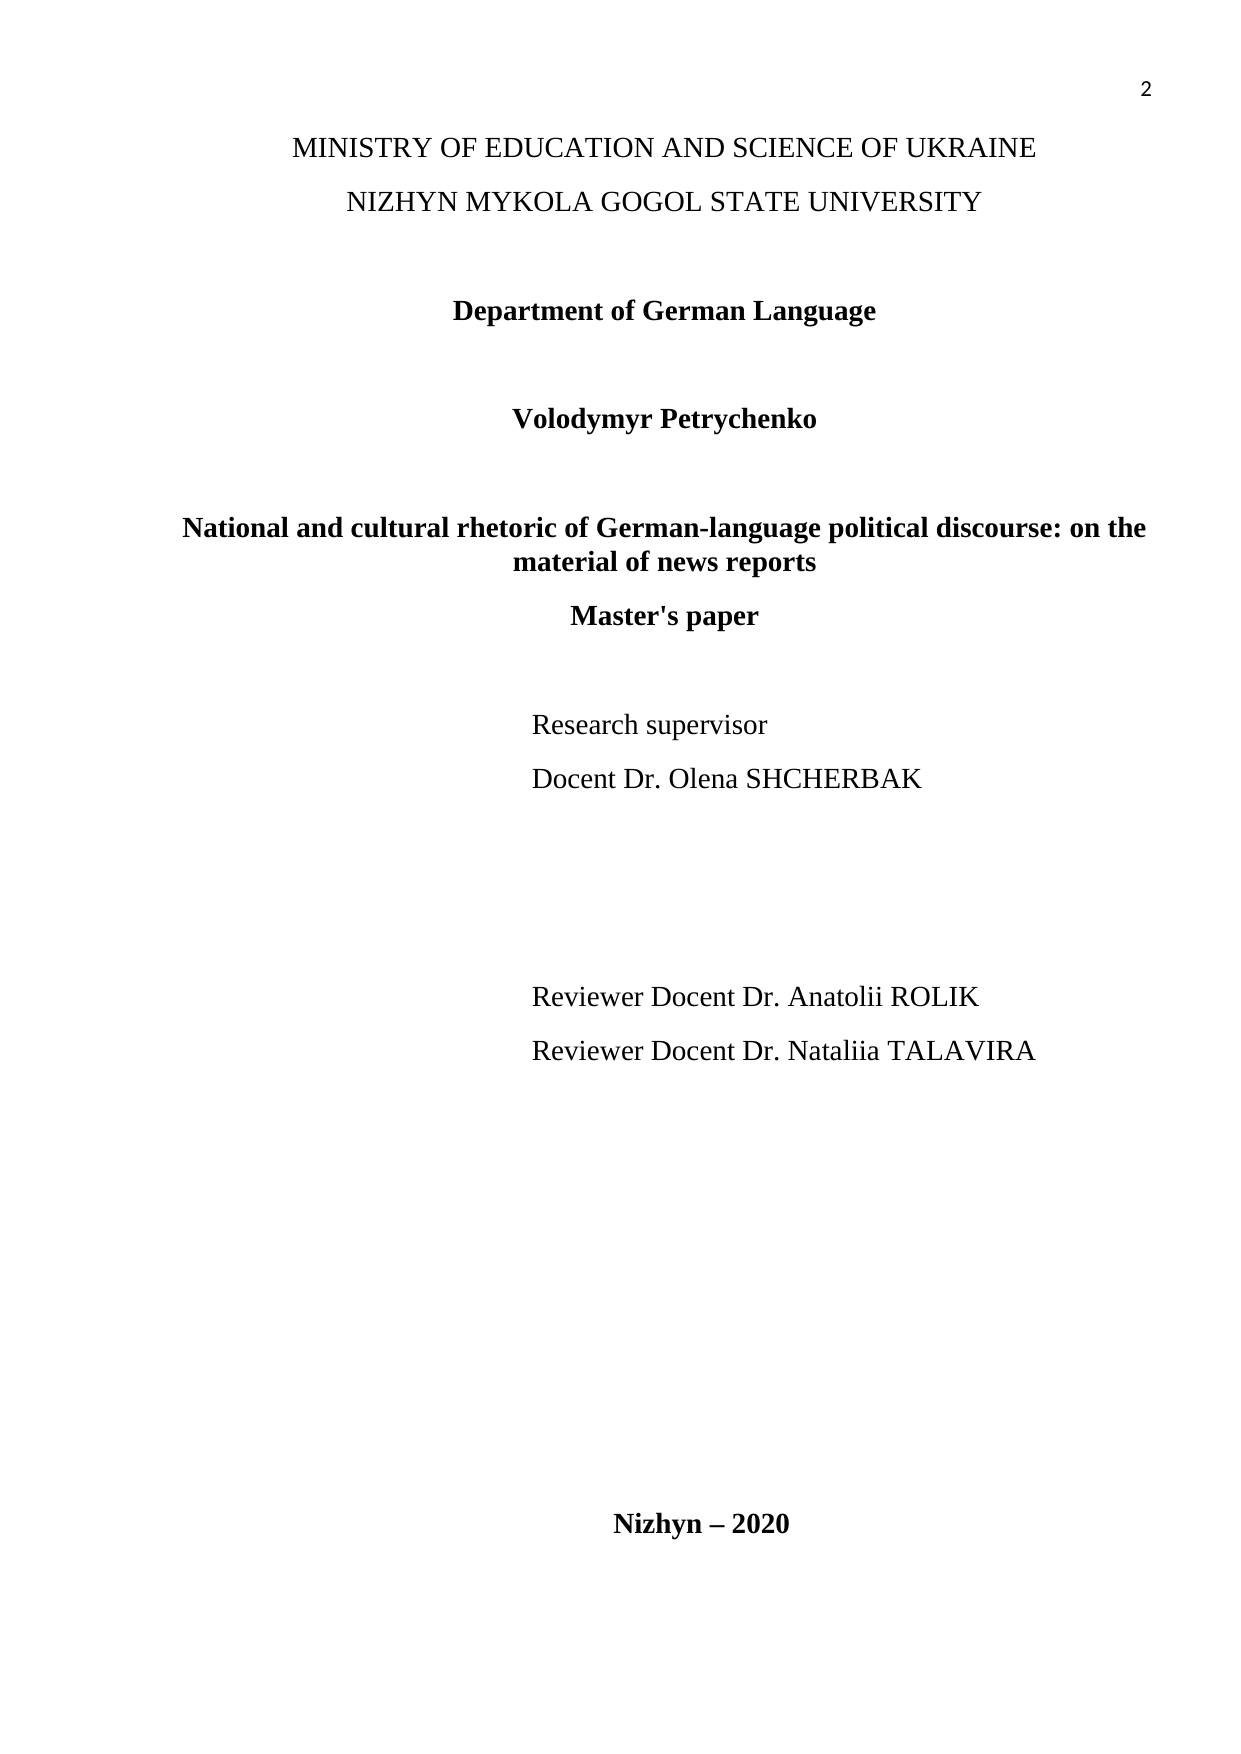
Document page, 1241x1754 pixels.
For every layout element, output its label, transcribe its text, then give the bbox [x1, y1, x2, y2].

text Reviewer Docent Dr. Nataliia TALAVIRA [177, 1033, 1152, 1067]
text National and cultural rhetoric of German-language political discourse: on the material of news reports [177, 510, 1152, 577]
text Research supervisor [177, 707, 1152, 741]
text Reviewer Docent Dr. Anatolii ROLIK [177, 979, 1152, 1012]
text Nizhyn – 2020 [177, 1506, 1152, 1540]
text Docent Dr. Olena SHCHERBAK [177, 761, 1152, 795]
text Department of German Language [177, 293, 1152, 326]
text Volodymyr Petrychenko [177, 402, 1152, 435]
text Master's paper [177, 598, 1152, 632]
text NIZHYN MYKOLA GOGOL STATE UNIVERSITY [177, 184, 1152, 218]
text MINISTRY OF EDUCATION AND SCIENCE OF UKRAINE [177, 130, 1152, 163]
